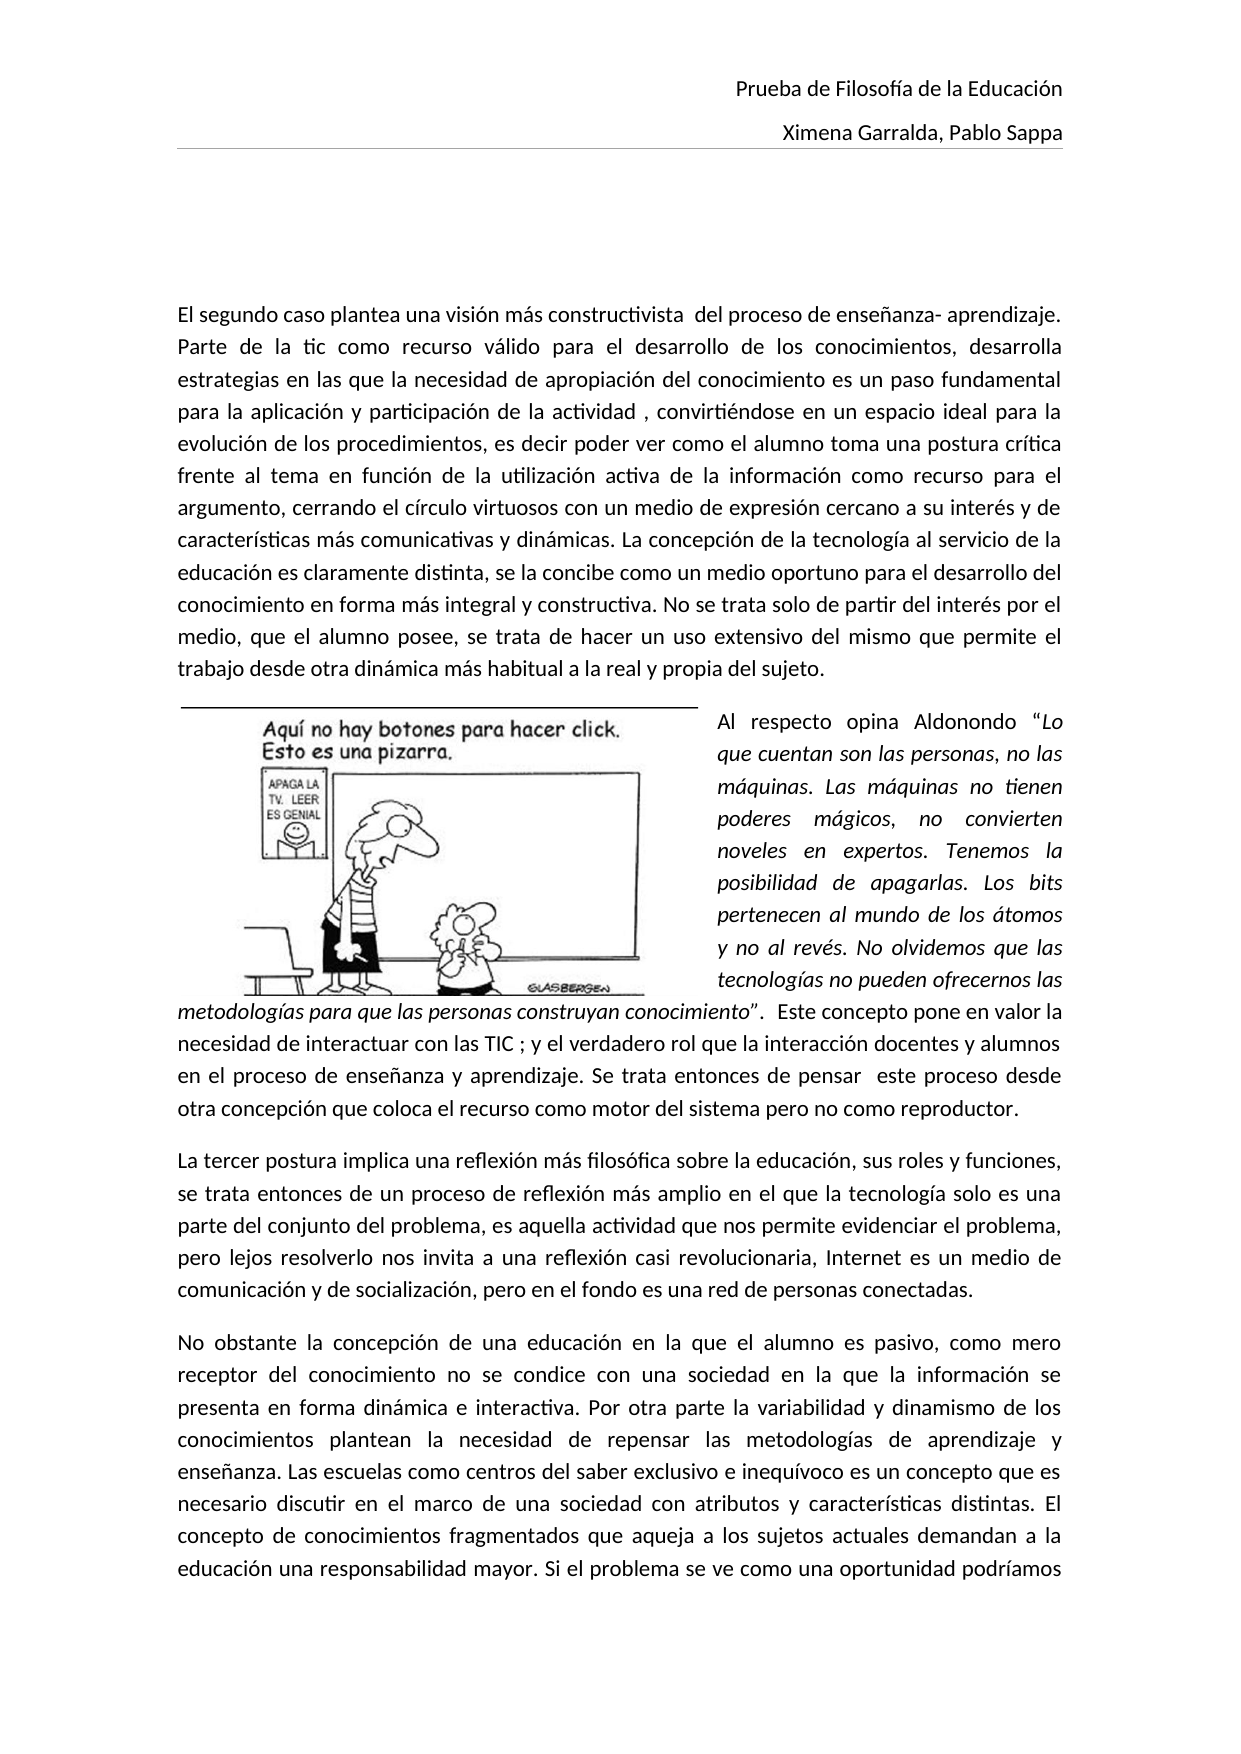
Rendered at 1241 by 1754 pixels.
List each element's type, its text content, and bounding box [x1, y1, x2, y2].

picture [180, 707, 699, 998]
text La tercer postura implica una reflexión más filosófica sobre la educación, sus roles y funciones, se trata entonces de un proceso de reflexión más amplio en el que la tecnología solo es una parte del conjunto del problema, es aquella actividad que nos permite evidenciar el problema, pero lejos resolverlo nos invita a una reflexión casi revolucionaria, Internet es un medio de comunicación y de socialización, pero en el fondo es una red de personas conectadas. [177, 1179, 1063, 1336]
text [177, 1361, 1063, 1582]
text El segundo caso plantea una visión más constructivista del proceso de enseñanza- aprendizaje. Parte de la tic como recurso válido para el desarrollo de los conocimientos, desarrolla estrategias en las que la necesidad de apropiación del conocimiento es un paso fundamental para la aplicación y participación de la actividad , convirtiéndose en un espacio ideal para la evolución de los procedimientos, es decir poder ver como el alumno toma una postura crítica frente al tema en función de la utilización activa de la información como recurso para el argumento, cerrando el círculo virtuosos con un medio de expresión cercano a su interés y de características más comunicativas y dinámicas. La concepción de la tecnología al servicio de la educación es claramente distinta, se la concibe como un medio oportuno para el desarrollo del conocimiento en forma más integral y constructiva. No se trata solo de partir del interés por el medio, que el alumno posee, se trata de hacer un uso extensivo del mismo que permite el trabajo desde otra dinámica más habitual a la real y propia del sujeto. [177, 300, 1063, 682]
